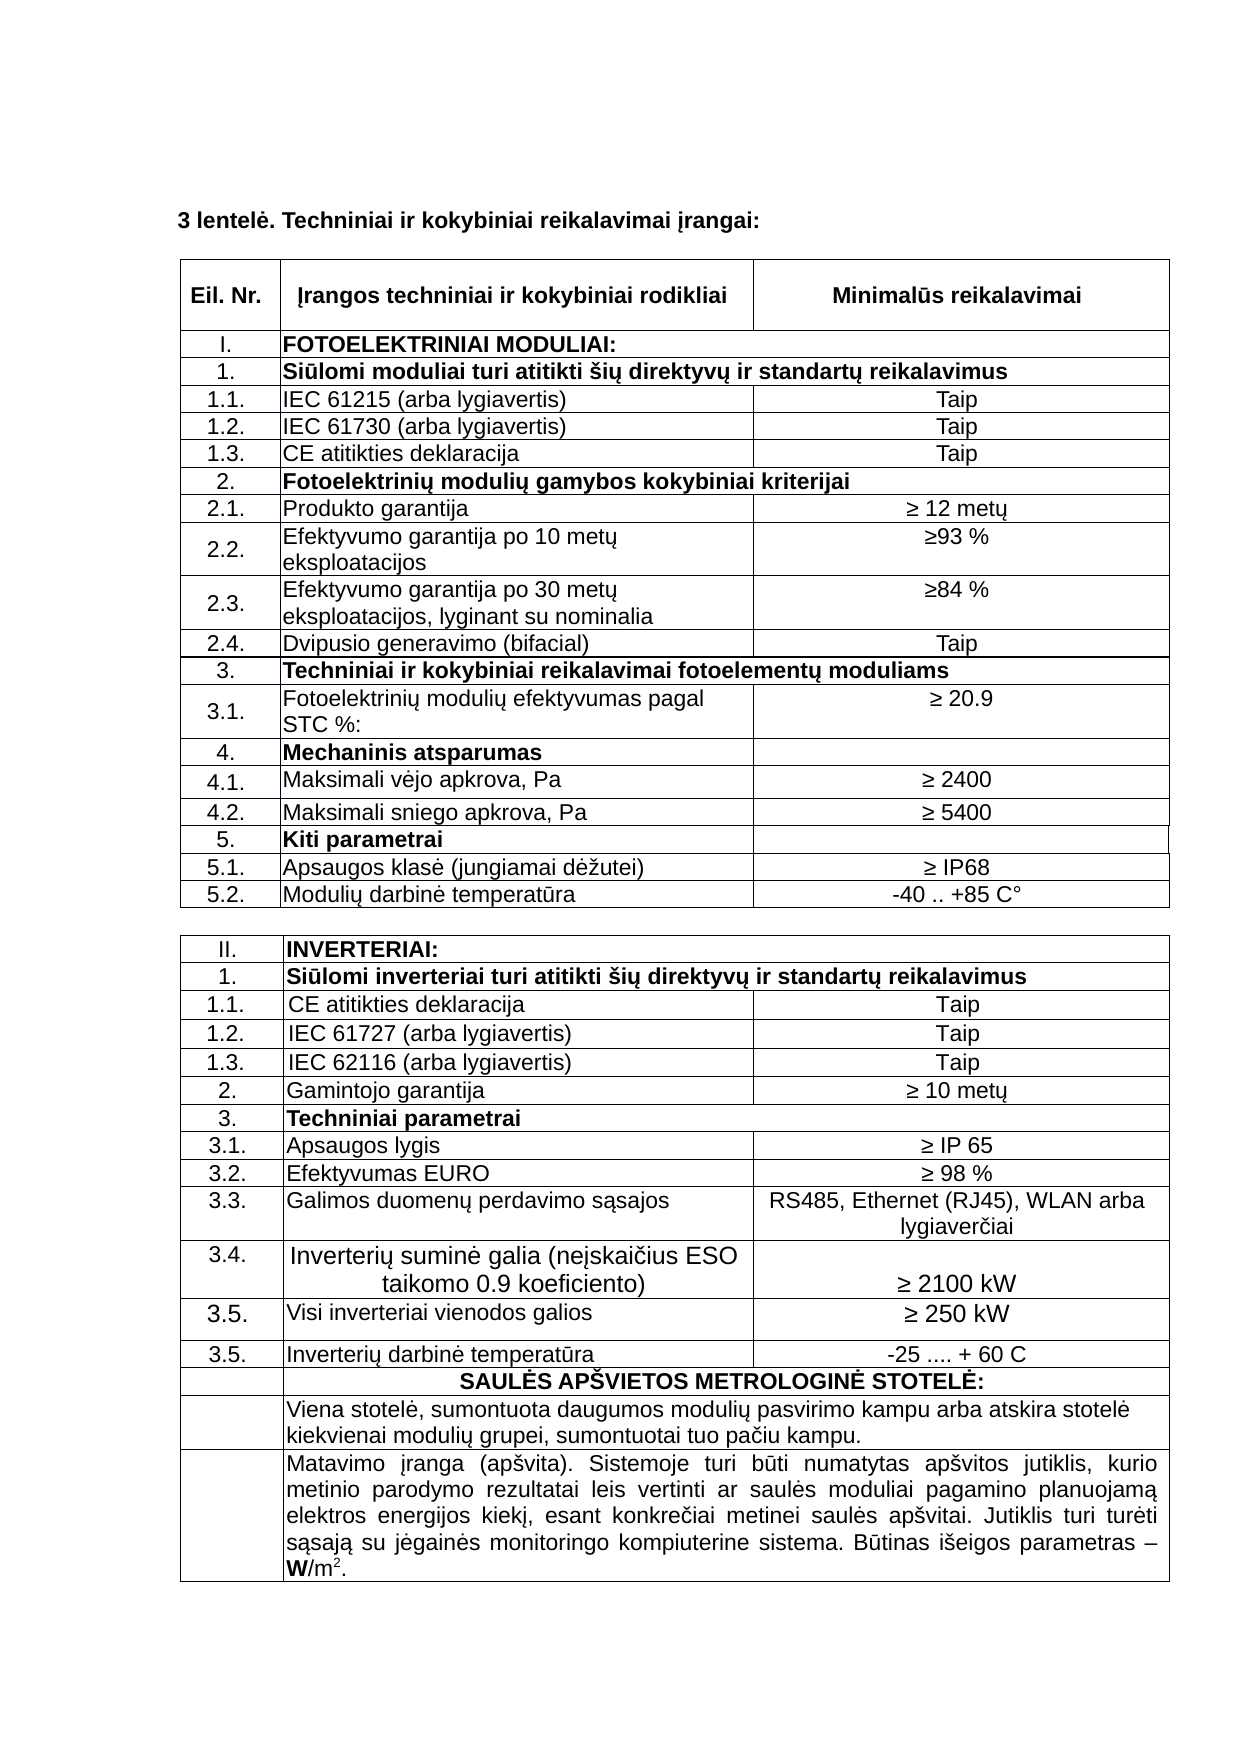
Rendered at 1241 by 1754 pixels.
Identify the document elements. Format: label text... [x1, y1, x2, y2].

text 3 lentelė. Techniniai ir kokybiniai reikalavimai įrangai: [162, 207, 1197, 233]
table_cell Taip [754, 1020, 1169, 1047]
table_cell 5.1. [181, 854, 280, 880]
table_cell Galimos duomenų perdavimo sąsajos [284, 1187, 753, 1239]
table_cell ≥84 % [754, 576, 1169, 629]
table_cell Gamintojo garantija [284, 1077, 753, 1104]
table_cell 3.5. [181, 1341, 283, 1367]
table_cell ≥ IP 65 [754, 1132, 1169, 1158]
table_cell Apsaugos lygis [284, 1132, 753, 1158]
table_cell Efektyvumo garantija po 30 metų eksploatacijos, lyginant su nominalia [281, 576, 753, 629]
table_cell ≥ 20.9 [754, 685, 1169, 738]
table_cell Maksimali vėjo apkrova, Pa [281, 766, 753, 798]
table_cell Taip [754, 386, 1169, 412]
table_cell Mechaninis atsparumas [281, 739, 753, 765]
table_cell 1.3. [181, 440, 280, 467]
table_cell 3.4. [181, 1241, 283, 1298]
table_cell Matavimo įranga (apšvita). Sistemoje turi būti numatytas apšvitos jutiklis, kurio metinio parodymo rezultatai leis vertinti ar saulės moduliai pagamino planuojamą elektros energijos kiekį, esant konkrečiai metinei saulės apšvitai. Jutiklis turi turėti sąsają su jėgainės monitoringo kompiuterine sistema. Būtinas išeigos parametras – W/m2. [284, 1450, 1169, 1581]
table_cell Efektyvumo garantija po 10 metų eksploatacijos [281, 523, 753, 575]
table_cell 1.3. [181, 1049, 283, 1076]
table_cell IEC 61727 (arba lygiavertis) [284, 1020, 753, 1047]
table_cell 2.3. [181, 576, 280, 629]
table_cell 3. [181, 1105, 283, 1131]
table_cell RS485, Ethernet (RJ45), WLAN arba lygiaverčiai [754, 1187, 1169, 1239]
table_cell 1. [181, 358, 280, 384]
table_cell I. [181, 331, 280, 357]
table_cell FOTOELEKTRINIAI MODULIAI: [281, 331, 1169, 357]
table_cell IEC 62116 (arba lygiavertis) [284, 1049, 753, 1076]
table_cell IEC 61215 (arba lygiavertis) [281, 386, 753, 412]
table_header INVERTERIAI: [284, 936, 1169, 962]
table_cell 3.2. [181, 1160, 283, 1186]
table_cell 4.1. [181, 766, 280, 798]
table_cell 1.2. [181, 1020, 283, 1047]
table_cell 1.1. [181, 386, 280, 412]
table_cell 3.1. [181, 685, 280, 738]
table_header Eil. Nr. [181, 260, 280, 330]
table_cell ≥ 98 % [754, 1160, 1169, 1186]
table_cell [181, 1396, 283, 1448]
table_cell Kiti parametrai [281, 826, 753, 852]
table_cell 1.2. [181, 413, 280, 439]
table_cell Maksimali sniego apkrova, Pa [281, 799, 753, 825]
table_cell ≥ 12 metų [754, 495, 1169, 522]
table_cell ≥ 10 metų [754, 1077, 1169, 1104]
table_cell [181, 1450, 283, 1581]
table_cell ≥ 2400 [754, 766, 1169, 798]
table_cell Fotoelektrinių modulių efektyvumas pagal STC %: [281, 685, 753, 738]
table_cell -40 .. +85 C° [754, 881, 1169, 907]
table_cell ≥ IP68 [754, 854, 1169, 880]
table_cell Techniniai ir kokybiniai reikalavimai fotoelementų moduliams [281, 658, 1169, 684]
table_cell Produkto garantija [281, 495, 753, 522]
table_cell 5. [181, 826, 280, 852]
table_cell Fotoelektrinių modulių gamybos kokybiniai kriterijai [281, 468, 1169, 494]
table_cell Taip [754, 440, 1169, 467]
table_cell 3. [181, 658, 280, 684]
table_cell Inverterių darbinė temperatūra [284, 1341, 753, 1367]
table_header II. [181, 936, 283, 962]
table_cell Siūlomi inverteriai turi atitikti šių direktyvų ir standartų reikalavimus [284, 963, 1169, 989]
table_cell ≥ 250 kW [754, 1299, 1169, 1340]
table_cell 2. [181, 468, 280, 494]
table_cell 2.2. [181, 523, 280, 575]
table_cell 2.1. [181, 495, 280, 522]
table_cell [754, 826, 1168, 852]
table_cell Techniniai parametrai [284, 1105, 1169, 1131]
table_cell -25 .... + 60 C [754, 1341, 1169, 1367]
table_cell 3.1. [181, 1132, 283, 1158]
table_cell ≥ 2100 kW [754, 1241, 1169, 1298]
table_header Įrangos techniniai ir kokybiniai rodikliai [281, 260, 753, 330]
table_cell 2. [181, 1077, 283, 1104]
table_cell Inverterių suminė galia (neįskaičius ESO taikomo 0.9 koeficiento) [284, 1241, 753, 1298]
table_cell Siūlomi moduliai turi atitikti šių direktyvų ir standartų reikalavimus [281, 358, 1169, 384]
table_cell ≥93 % [754, 523, 1169, 575]
table_cell CE atitikties deklaracija [281, 440, 753, 467]
table_cell CE atitikties deklaracija [284, 991, 753, 1018]
table_cell ≥ 5400 [754, 799, 1169, 825]
table_cell Viena stotelė, sumontuota daugumos modulių pasvirimo kampu arba atskira stotelė kiekvienai modulių grupei, sumontuotai tuo pačiu kampu. [284, 1396, 1169, 1448]
table_cell Taip [754, 991, 1169, 1018]
table_cell 5.2. [181, 881, 280, 907]
table_cell Modulių darbinė temperatūra [281, 881, 753, 907]
table_cell Taip [754, 630, 1169, 656]
table_cell 3.3. [181, 1187, 283, 1239]
table_cell 4.2. [181, 799, 280, 825]
table_cell Taip [754, 413, 1169, 439]
table_cell 1. [181, 963, 283, 989]
table_cell 3.5. [181, 1299, 283, 1340]
table_cell 2.4. [181, 630, 280, 656]
table_cell 4. [181, 739, 280, 765]
table_cell Apsaugos klasė (jungiamai dėžutei) [281, 854, 753, 880]
table_cell Dvipusio generavimo (bifacial) [281, 630, 753, 656]
table_cell IEC 61730 (arba lygiavertis) [281, 413, 753, 439]
table_cell Taip [754, 1049, 1169, 1076]
table_cell Efektyvumas EURO [284, 1160, 753, 1186]
table_header Minimalūs reikalavimai [754, 260, 1169, 330]
table_cell 1.1. [181, 991, 283, 1018]
table_cell [181, 1368, 283, 1395]
table_cell SAULĖS APŠVIETOS METROLOGINĖ STOTELĖ: [284, 1368, 1169, 1395]
table_cell Visi inverteriai vienodos galios [284, 1299, 753, 1340]
table_cell [754, 739, 1169, 765]
